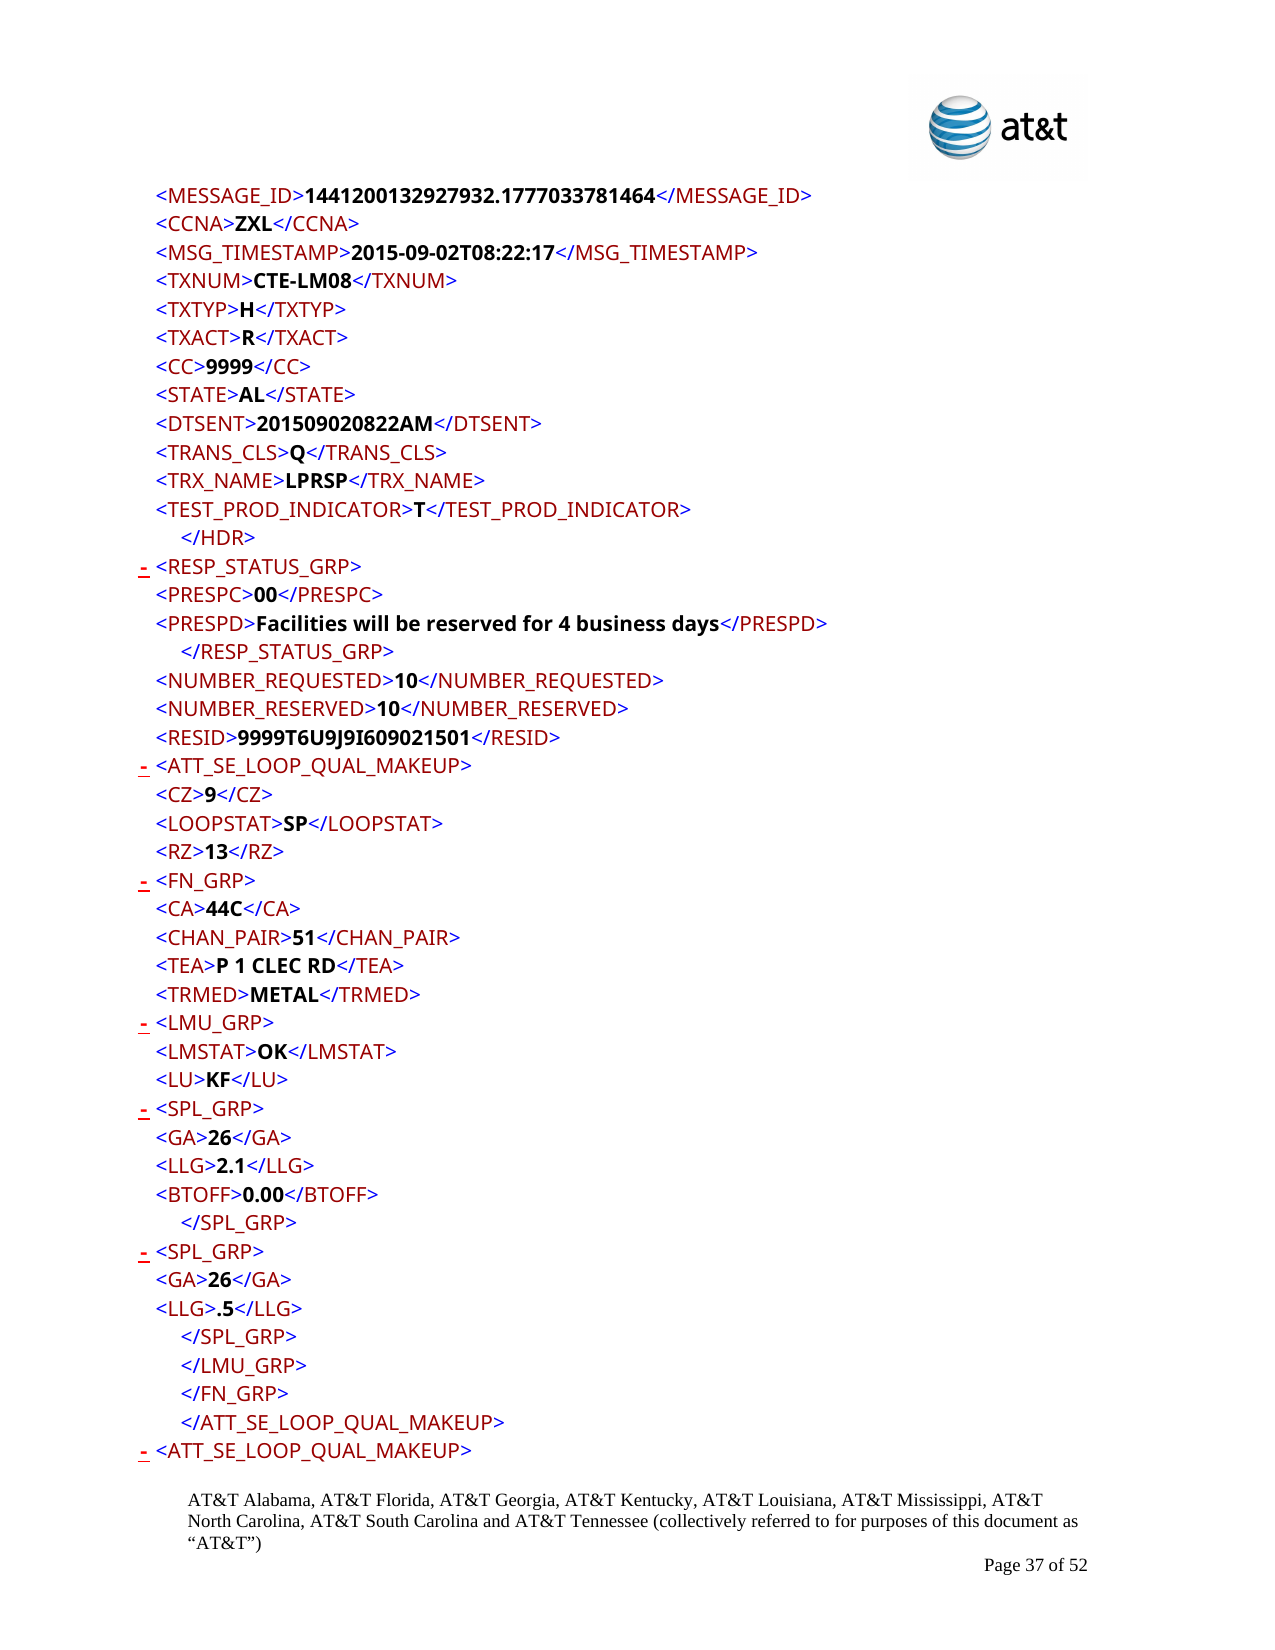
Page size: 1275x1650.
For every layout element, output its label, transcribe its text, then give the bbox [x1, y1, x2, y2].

text <TEA>P 1 CLEC RD</TEA> [137, 951, 1087, 980]
text <TXNUM>CTE-LM08</TXNUM> [137, 266, 1087, 295]
text <TRANS_CLS>Q</TRANS_CLS> [137, 438, 1087, 466]
text <TEST_PROD_INDICATOR>T</TEST_PROD_INDICATOR> [137, 495, 1087, 523]
text <LMSTAT>OK</LMSTAT> [137, 1037, 1087, 1066]
text - <SPL_GRP> [137, 1094, 1087, 1123]
text <TRMED>METAL</TRMED> [137, 980, 1087, 1008]
text <NUMBER_REQUESTED>10</NUMBER_REQUESTED> [137, 666, 1087, 694]
text <CA>44C</CA> [137, 894, 1087, 923]
text <PRESPD>Facilities will be reserved for 4 business days</PRESPD> [137, 609, 1087, 637]
text <CZ>9</CZ> [137, 780, 1087, 809]
text <PRESPC>00</PRESPC> [137, 580, 1087, 609]
text <RZ>13</RZ> [137, 837, 1087, 866]
text </RESP_STATUS_GRP> [162, 637, 1087, 666]
text - <FN_GRP> [137, 866, 1087, 894]
text <TXTYP>H</TXTYP> [137, 295, 1087, 323]
text </HDR> [162, 523, 1087, 552]
text </LMU_GRP> [162, 1351, 1087, 1379]
text </SPL_GRP> [162, 1322, 1087, 1351]
text <CCNA>ZXL</CCNA> [137, 209, 1087, 238]
text <CC>9999</CC> [137, 352, 1087, 381]
text <LOOPSTAT>SP</LOOPSTAT> [137, 809, 1087, 837]
text - <LMU_GRP> [137, 1008, 1087, 1037]
text <TXACT>R</TXACT> [137, 323, 1087, 352]
text - <SPL_GRP> [137, 1237, 1087, 1265]
text <MSG_TIMESTAMP>2015-09-02T08:22:17</MSG_TIMESTAMP> [137, 238, 1087, 266]
text <DTSENT>201509020822AM</DTSENT> [137, 409, 1087, 438]
text - <ATT_SE_LOOP_QUAL_MAKEUP> [137, 1437, 1087, 1465]
picture [908, 74, 1088, 181]
text <GA>26</GA> [137, 1123, 1087, 1151]
text </FN_GRP> [162, 1379, 1087, 1408]
text <GA>26</GA> [137, 1265, 1087, 1294]
text <LLG>.5</LLG> [137, 1294, 1087, 1322]
text <BTOFF>0.00</BTOFF> [137, 1180, 1087, 1208]
text <STATE>AL</STATE> [137, 381, 1087, 409]
text <LU>KF</LU> [137, 1066, 1087, 1094]
text <TRX_NAME>LPRSP</TRX_NAME> [137, 466, 1087, 495]
text - <ATT_SE_LOOP_QUAL_MAKEUP> [137, 752, 1087, 780]
text <LLG>2.1</LLG> [137, 1151, 1087, 1180]
text </SPL_GRP> [162, 1208, 1087, 1237]
text <NUMBER_RESERVED>10</NUMBER_RESERVED> [137, 694, 1087, 723]
text <MESSAGE_ID>1441200132927932.1777033781464</MESSAGE_ID> [137, 181, 1087, 209]
text <RESID>9999T6U9J9I609021501</RESID> [137, 723, 1087, 752]
text </ATT_SE_LOOP_QUAL_MAKEUP> [162, 1408, 1087, 1437]
text - <RESP_STATUS_GRP> [137, 552, 1087, 580]
text <CHAN_PAIR>51</CHAN_PAIR> [137, 923, 1087, 951]
